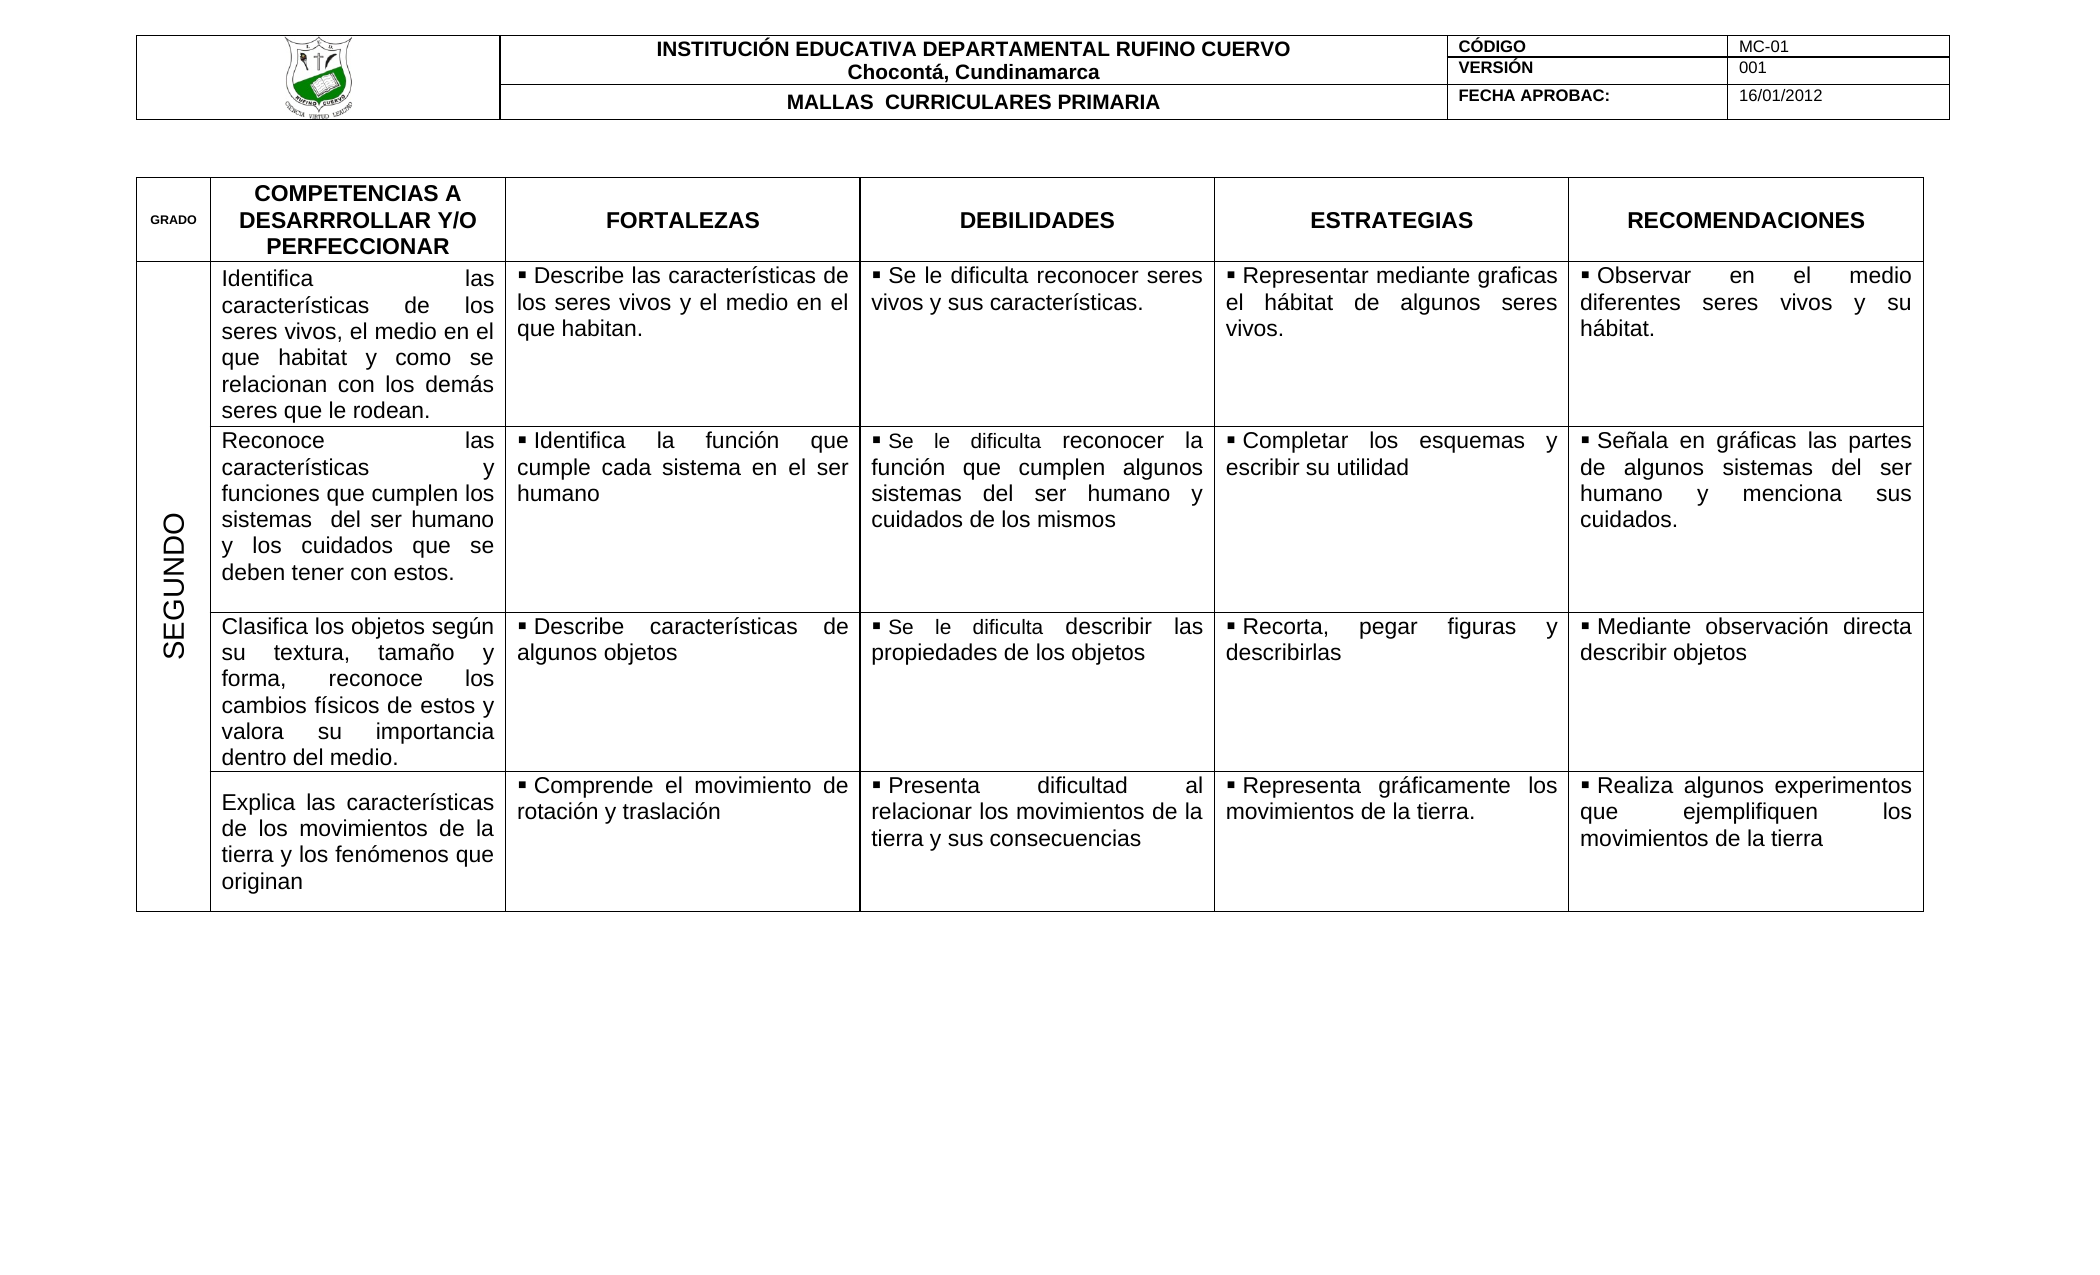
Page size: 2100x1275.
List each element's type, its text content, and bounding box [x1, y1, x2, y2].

table_header DEBILIDADES [861, 178, 1214, 261]
table_cell Clasifica los objetos según su textura, tamaño y forma, reconoce los cambios físicos de estos y valora su importancia dentro del medio. [211, 613, 505, 771]
table_cell Reconoce las características y funciones que cumplen los sistemas del ser humano y los cuidados que se deben tener con estos. [211, 427, 505, 612]
table_cell SEGUNDO [137, 262, 210, 911]
table_cell Completar los esquemas y escribir su utilidad [1215, 427, 1568, 612]
table_cell Representar mediante graficas el hábitat de algunos seres vivos. [1215, 262, 1568, 426]
table_cell Realiza algunos experimentos que ejemplifiquen los movimientos de la tierra [1569, 772, 1923, 911]
table_cell Explica las características de los movimientos de la tierra y los fenómenos que originan [211, 772, 505, 911]
table_cell Se le dificulta describir las propiedades de los objetos [861, 613, 1214, 771]
table_cell Observar en el medio diferentes seres vivos y su hábitat. [1569, 262, 1923, 426]
table_cell Mediante observación directa describir objetos [1569, 613, 1923, 771]
picture [284, 36, 353, 119]
table_cell Identifica la función que cumple cada sistema en el ser humano [506, 427, 859, 612]
table_cell Presenta dificultad al relacionar los movimientos de la tierra y sus consecuencias [861, 772, 1214, 911]
table_cell Recorta, pegar figuras y describirlas [1215, 613, 1568, 771]
table_cell Identifica las características de los seres vivos, el medio en el que habitat y como se relacionan con los demás seres que le rodean. [211, 262, 505, 426]
table_cell Comprende el movimiento de rotación y traslación [506, 772, 859, 911]
table_cell Describe las características de los seres vivos y el medio en el que habitan. [506, 262, 859, 426]
table_cell Representa gráficamente los movimientos de la tierra. [1215, 772, 1568, 911]
table_cell Se le dificulta reconocer seres vivos y sus características. [861, 262, 1214, 426]
table_cell Describe características de algunos objetos [506, 613, 859, 771]
table_cell Señala en gráficas las partes de algunos sistemas del ser humano y menciona sus cuidados. [1569, 427, 1923, 612]
table_header RECOMENDACIONES [1569, 178, 1923, 261]
table_header ESTRATEGIAS [1215, 178, 1568, 261]
table_header COMPETENCIAS A DESARRROLLAR Y/O PERFECCIONAR [211, 178, 505, 261]
table_cell Se le dificulta reconocer la función que cumplen algunos sistemas del ser humano y cuidados de los mismos [861, 427, 1214, 612]
table_header GRADO [137, 178, 210, 261]
table_header FORTALEZAS [506, 178, 859, 261]
